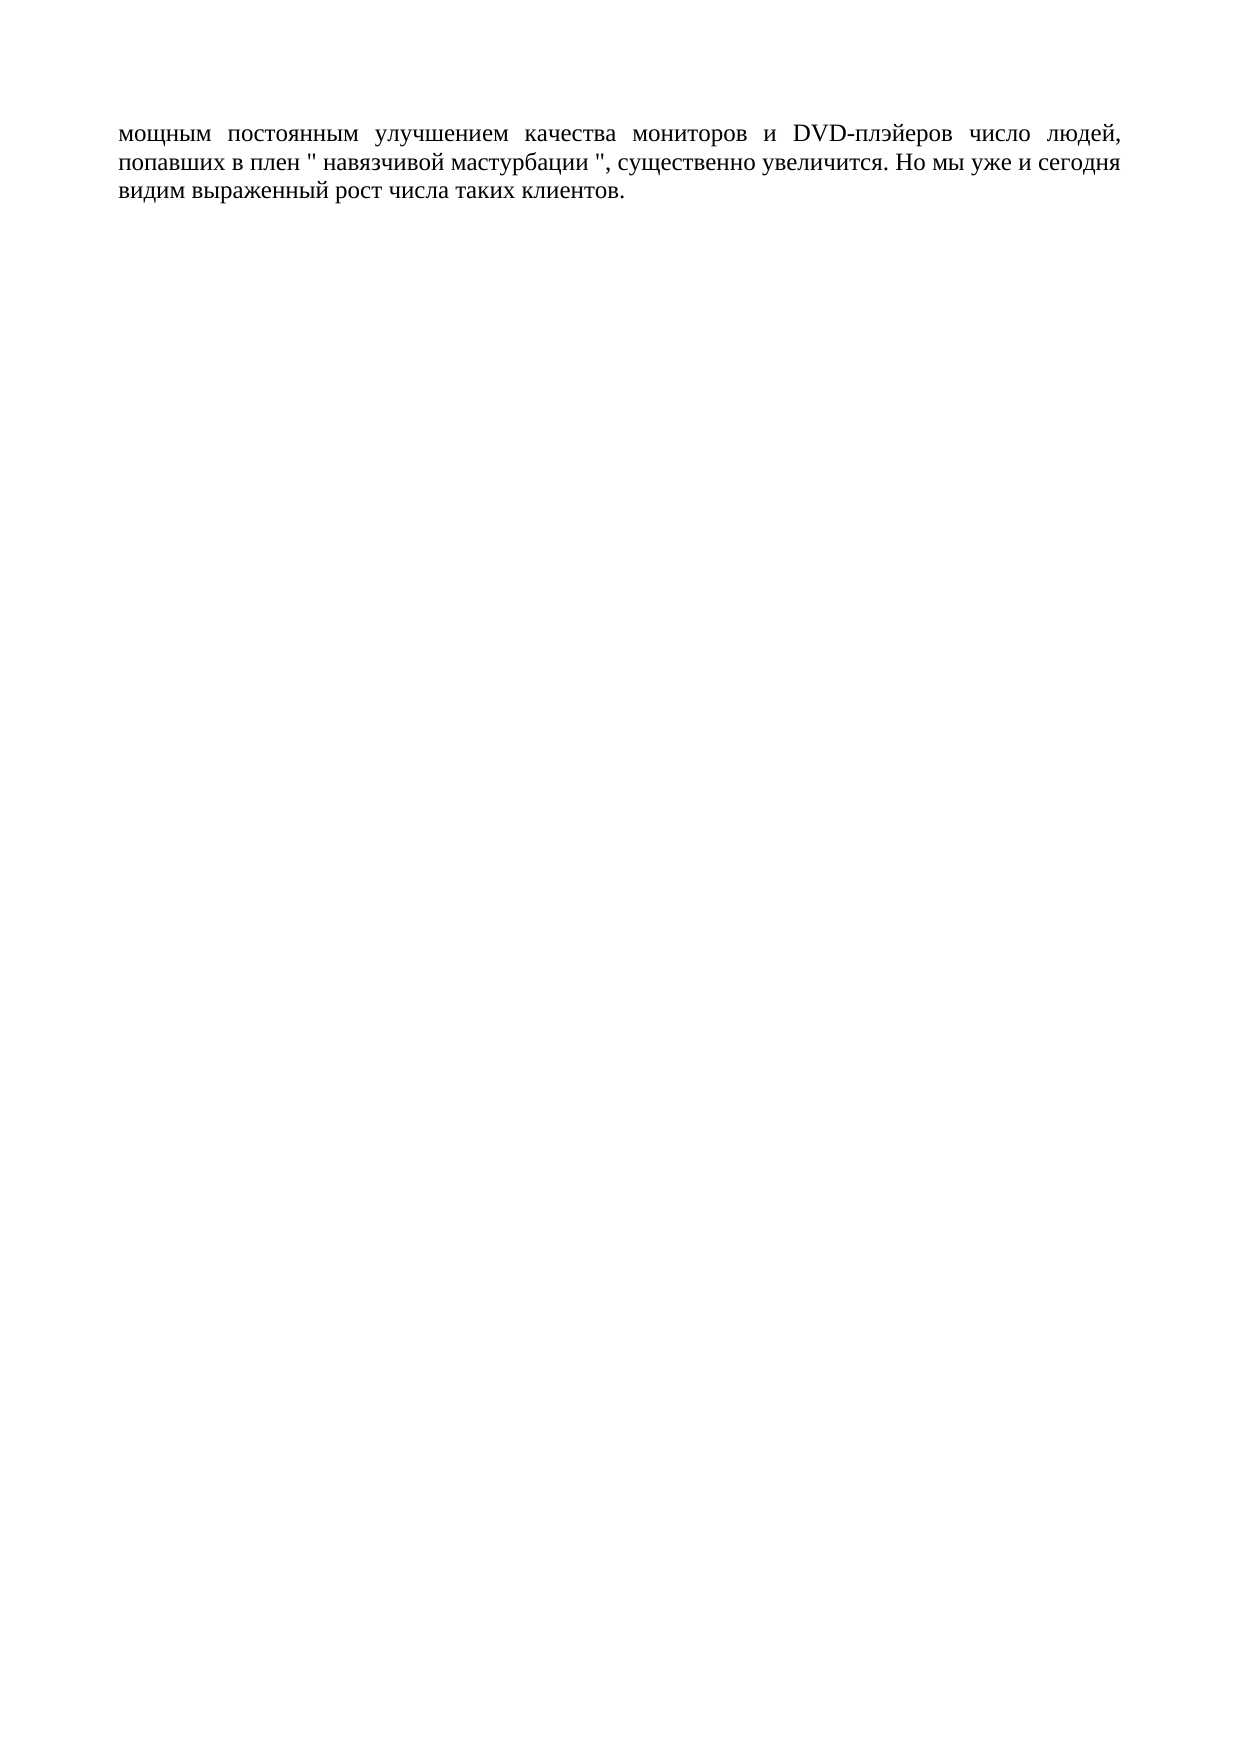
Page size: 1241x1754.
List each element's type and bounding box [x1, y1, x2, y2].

text [118, 118, 1122, 204]
